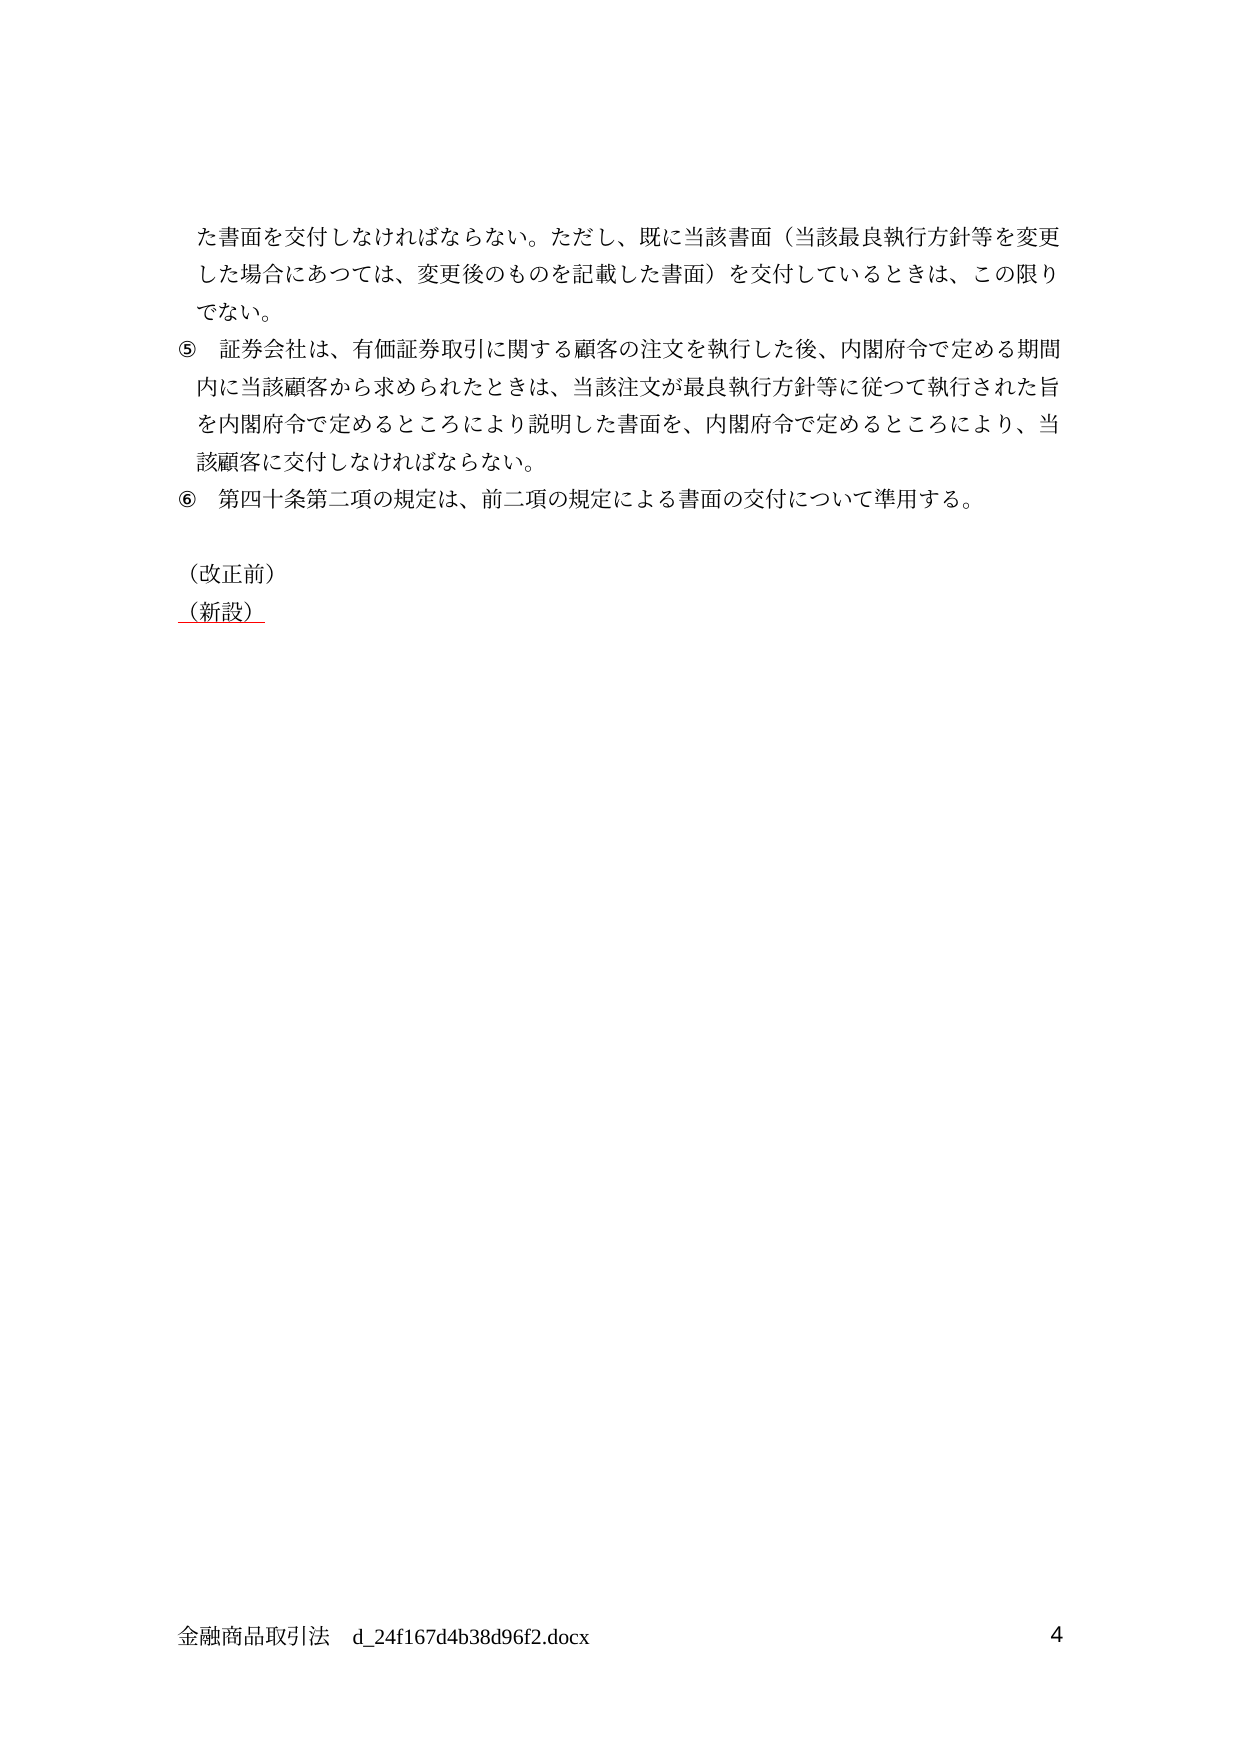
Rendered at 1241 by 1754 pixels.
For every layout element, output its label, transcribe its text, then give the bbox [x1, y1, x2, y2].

text （新設） [177, 592, 1063, 629]
text ⑤ 証券会社は、有価証券取引に関する顧客の注文を執行した後、内閣府令で定める期間内に当該顧客から求められたときは、当該注文が最良執行方針等に従つて執行された旨を内閣府令で定めるところにより説明した書面を、内閣府令で定めるところにより、当該顧客に交付しなければならない。 [177, 329, 1063, 479]
text （改正前） [177, 554, 1063, 592]
text ⑥ 第四十条第二項の規定は、前二項の規定による書面の交付について準用する。 [177, 479, 1063, 517]
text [177, 217, 1063, 329]
